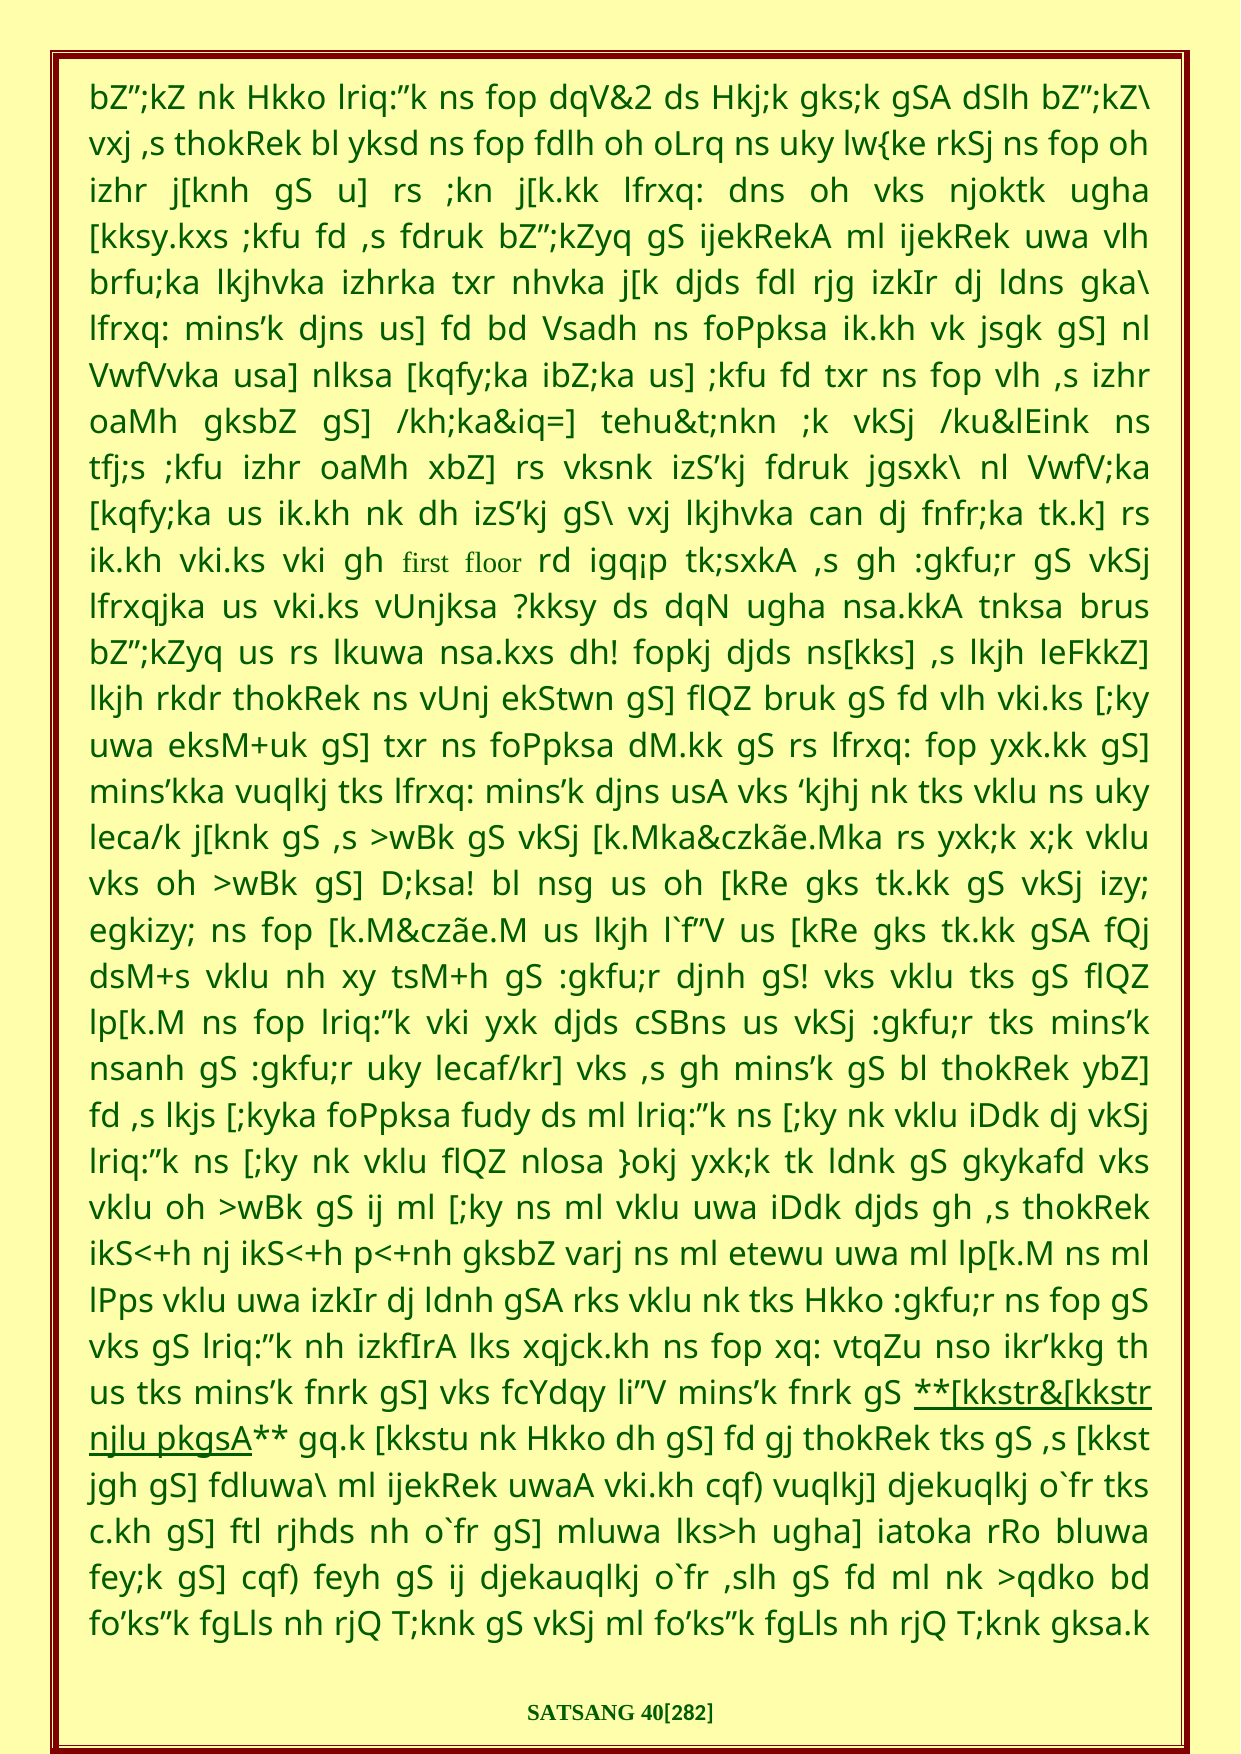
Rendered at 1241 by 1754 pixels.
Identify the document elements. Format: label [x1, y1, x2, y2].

text [89, 74, 1152, 1646]
